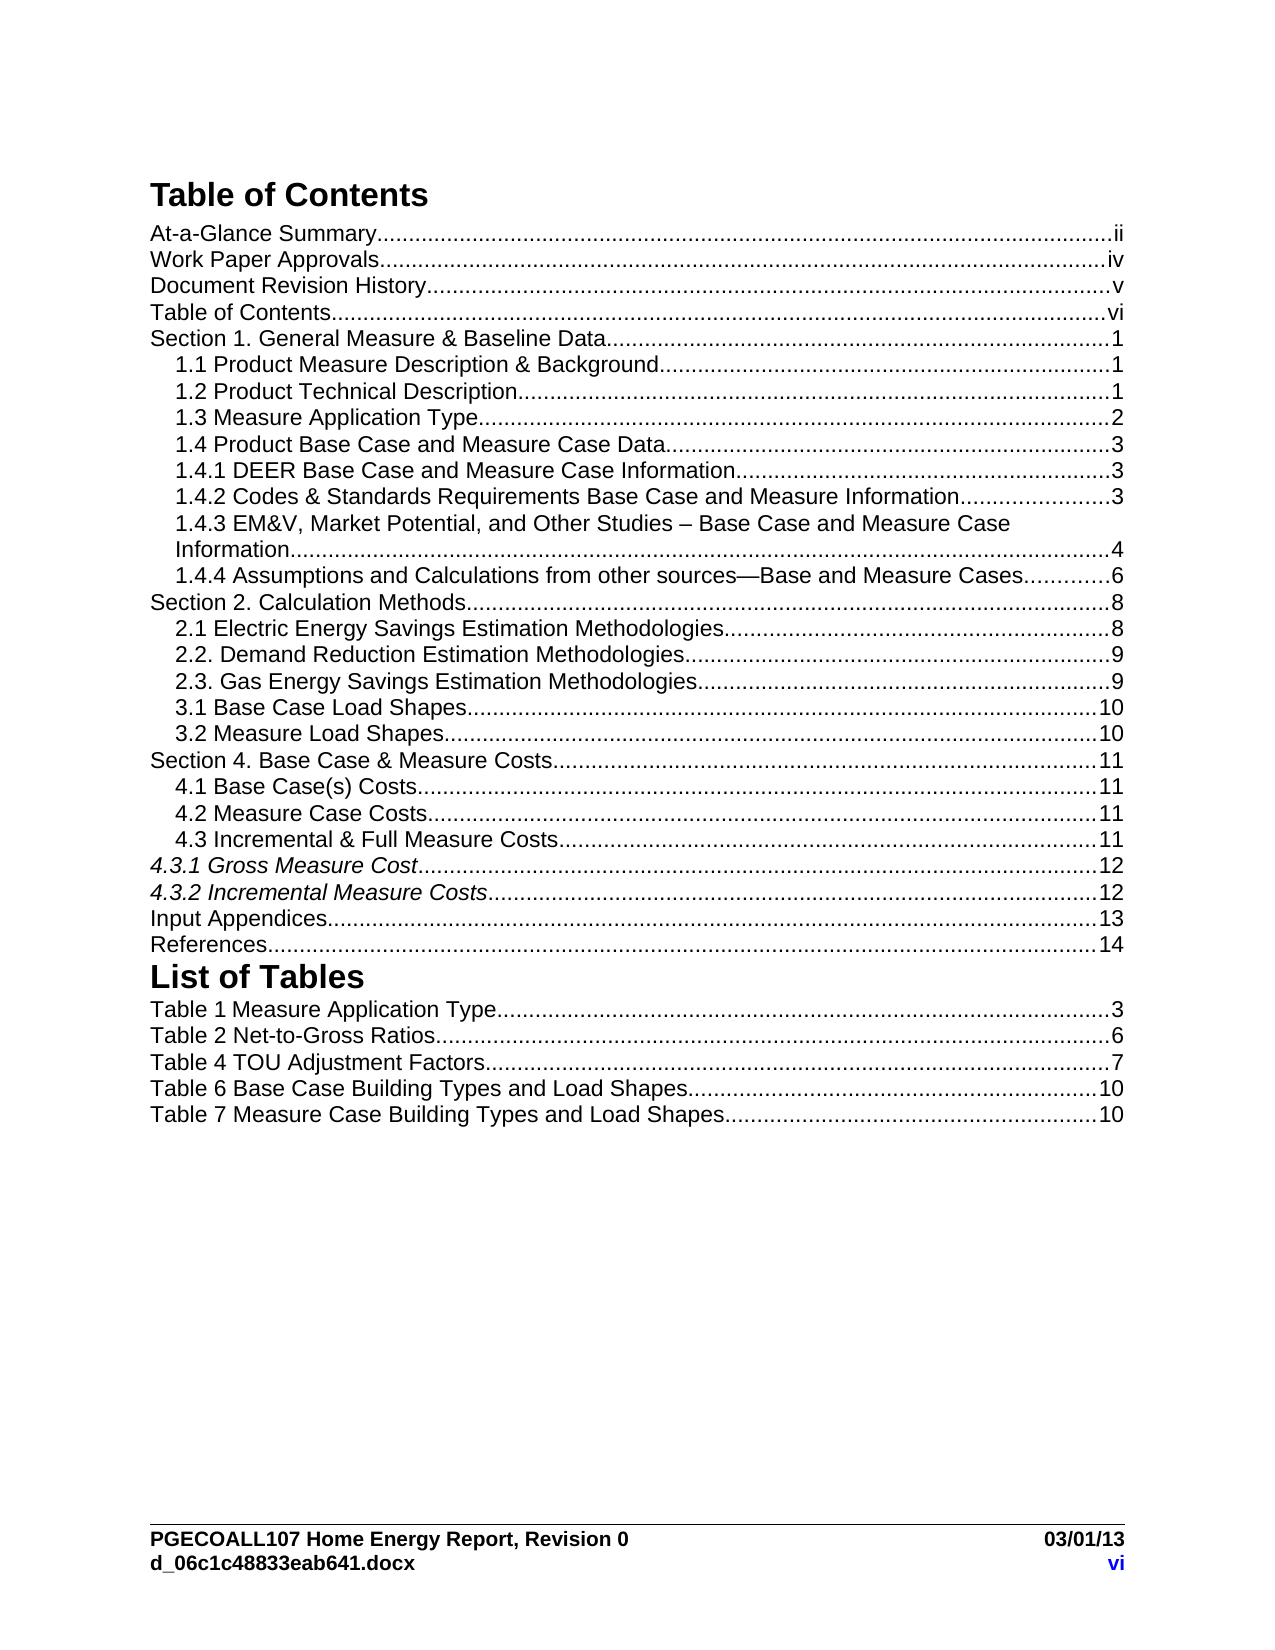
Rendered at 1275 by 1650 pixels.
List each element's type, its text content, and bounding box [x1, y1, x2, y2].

text Section 4. Base Case & Measure Costs 11 [150, 747, 1125, 773]
text Document Revision History v [150, 272, 1125, 299]
subtitle Table of Contents [150, 175, 1125, 213]
text At-a-Glance Summary ii [150, 220, 1125, 246]
text 2.3. Gas Energy Savings Estimation Methodologies 9 [175, 668, 1125, 694]
text 2.2. Demand Reduction Estimation Methodologies 9 [175, 641, 1125, 668]
text 3.2 Measure Load Shapes 10 [175, 720, 1125, 747]
text 4.1 Base Case(s) Costs 11 [175, 773, 1125, 799]
text 4.3 Incremental & Full Measure Costs 11 [175, 826, 1125, 852]
text 1.2 Product Technical Description 1 [175, 378, 1125, 404]
text Table 7 Measure Case Building Types and Load Shapes 10 [150, 1101, 1125, 1128]
text Table 4 TOU Adjustment Factors 7 [150, 1049, 1125, 1075]
text 3.1 Base Case Load Shapes 10 [175, 694, 1125, 720]
text Section 2. Calculation Methods 8 [150, 589, 1125, 615]
text 1.4.4 Assumptions and Calculations from other sources—Base and Measure Cases 6 [175, 562, 1125, 589]
text References 14 [150, 931, 1125, 958]
text Input Appendices 13 [150, 905, 1125, 931]
text 1.4 Product Base Case and Measure Case Data 3 [175, 431, 1125, 457]
text Table 6 Base Case Building Types and Load Shapes 10 [150, 1075, 1125, 1101]
text Table 2 Net-to-Gross Ratios 6 [150, 1022, 1125, 1049]
text 4.2 Measure Case Costs 11 [175, 799, 1125, 826]
text Section 1. General Measure & Baseline Data 1 [150, 325, 1125, 351]
text 2.1 Electric Energy Savings Estimation Methodologies 8 [175, 615, 1125, 641]
text 4.3.1 Gross Measure Cost 12 [150, 852, 1125, 878]
text Table 1 Measure Application Type 3 [150, 996, 1125, 1022]
text 1.4.2 Codes & Standards Requirements Base Case and Measure Information 3 [175, 483, 1125, 509]
text 4.3.2 Incremental Measure Costs 12 [150, 878, 1125, 905]
text List of Tables [150, 958, 1125, 996]
text 1.4.3 EM&V, Market Potential, and Other Studies – Base Case and Measure Case Information 4 [175, 509, 1125, 562]
text 1.3 Measure Application Type 2 [175, 404, 1125, 431]
text 1.1 Product Measure Description & Background 1 [175, 351, 1125, 378]
text Work Paper Approvals iv [150, 246, 1125, 272]
text 1.4.1 DEER Base Case and Measure Case Information 3 [175, 457, 1125, 483]
text Table of Contents vi [150, 299, 1125, 325]
